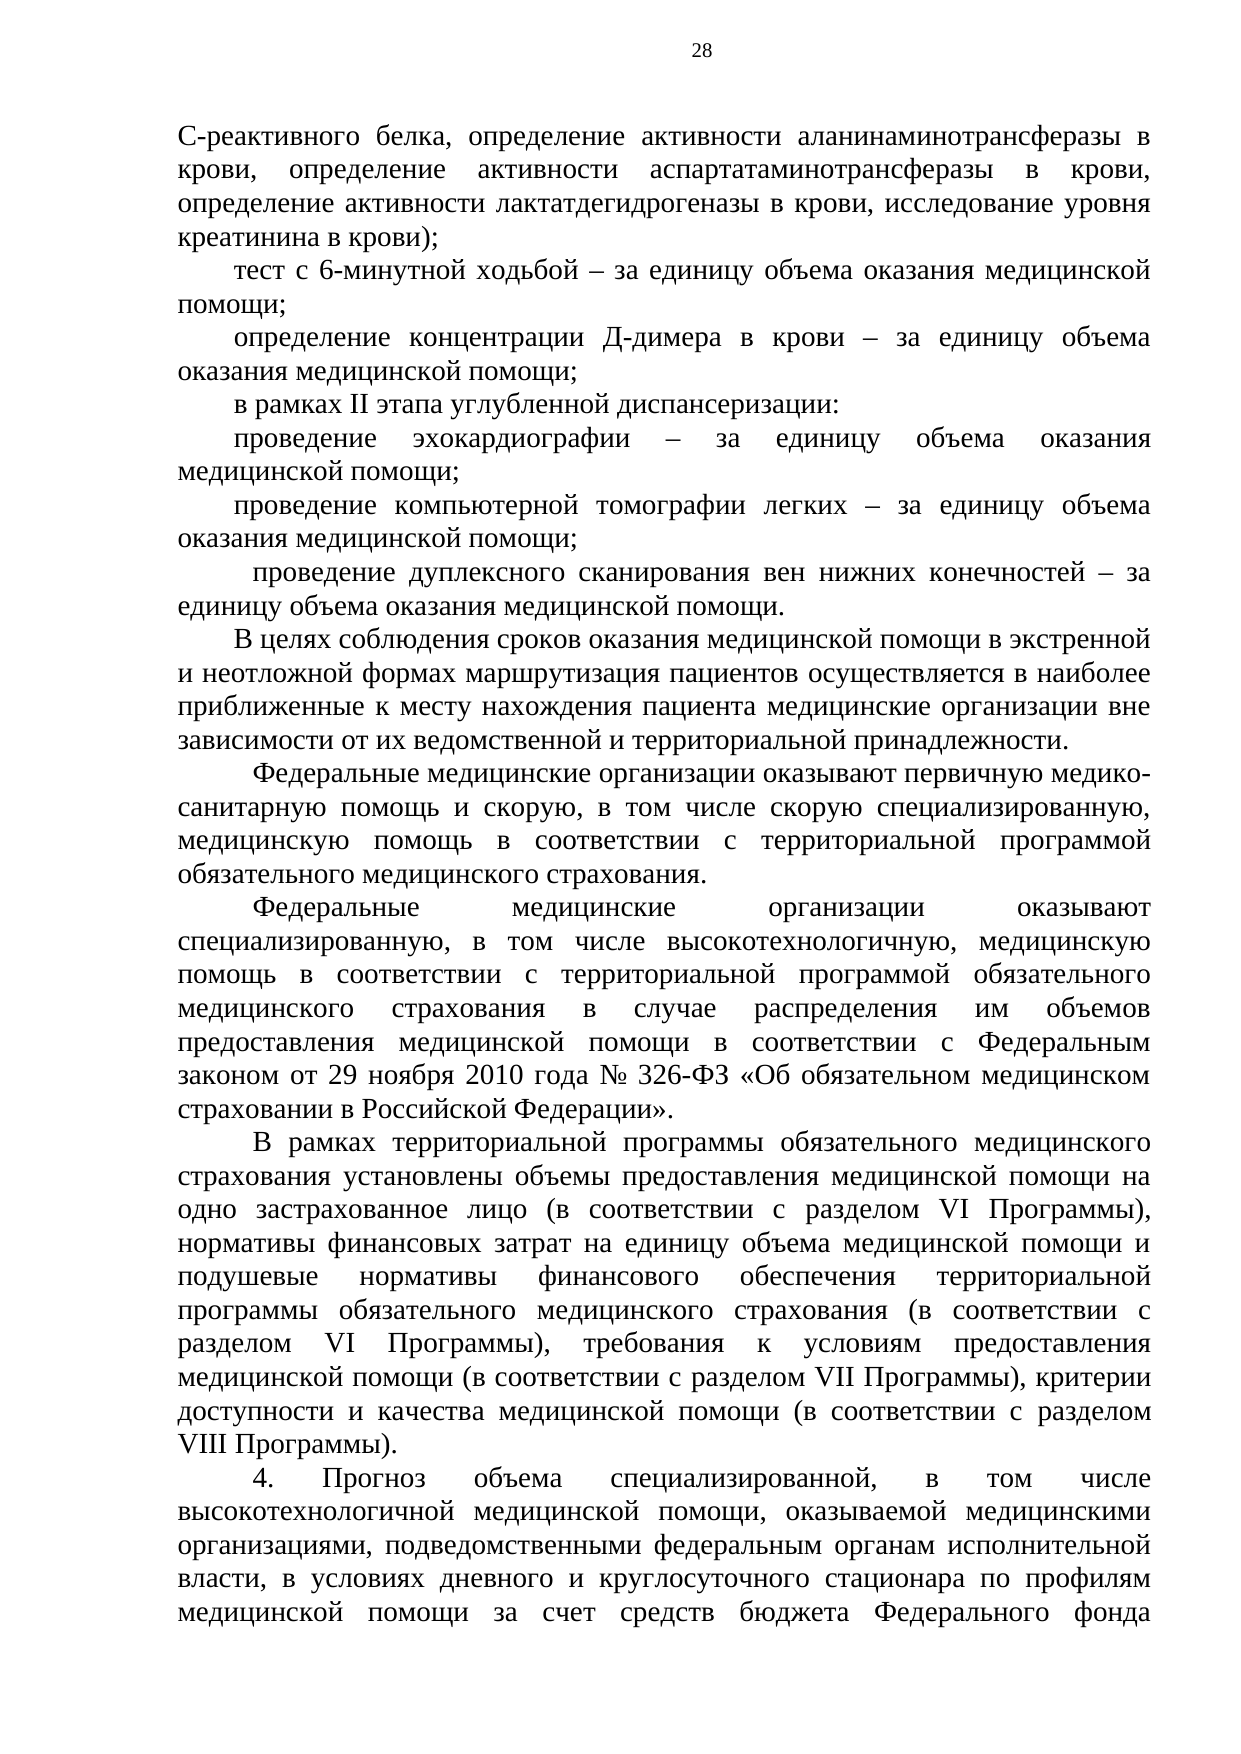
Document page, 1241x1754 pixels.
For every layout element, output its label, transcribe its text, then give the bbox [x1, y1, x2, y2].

text проведение эхокардиографии – за единицу объема оказания медицинской помощи; [177, 420, 1152, 487]
text определение концентрации Д-димера в крови – за единицу объема оказания медицинской помощи; [177, 319, 1152, 386]
text Федеральные медицинские организации оказывают первичную медико-санитарную помощь и скорую, в том числе скорую специализированную, медицинскую помощь в соответствии с территориальной программой обязательного медицинского страхования. [177, 755, 1152, 889]
text в рамках II этапа углубленной диспансеризации: [177, 386, 1152, 420]
text В рамках территориальной программы обязательного медицинского страхования установлены объемы предоставления медицинской помощи на одно застрахованное лицо (в соответствии с разделом VI Программы), нормативы финансовых затрат на единицу объема медицинской помощи и подушевые нормативы финансового обеспечения территориальной программы обязательного медицинского страхования (в соответствии с разделом VI Программы), требования к условиям предоставления медицинской помощи (в соответствии с разделом VII Программы), критерии доступности и качества медицинской помощи (в соответствии с разделом VIII Программы). [177, 1124, 1152, 1460]
text Федеральные медицинские организации оказывают специализированную, в том числе высокотехнологичную, медицинскую помощь в соответствии с территориальной программой обязательного медицинского страхования в случае распределения им объемов предоставления медицинской помощи в соответствии с Федеральным законом от 29 ноября 2010 года № 326-ФЗ «Об обязательном медицинском страховании в Российской Федерации». [177, 889, 1152, 1124]
text проведение дуплексного сканирования вен нижних конечностей – за единицу объема оказания медицинской помощи. [177, 554, 1152, 621]
text тест с 6-минутной ходьбой – за единицу объема оказания медицинской помощи; [177, 252, 1152, 319]
text В целях соблюдения сроков оказания медицинской помощи в экстренной и неотложной формах маршрутизация пациентов осуществляется в наиболее приближенные к месту нахождения пациента медицинские организации вне зависимости от их ведомственной и территориальной принадлежности. [177, 621, 1152, 755]
text проведение компьютерной томографии легких – за единицу объема оказания медицинской помощи; [177, 487, 1152, 554]
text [177, 118, 1152, 252]
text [177, 1460, 1152, 1627]
